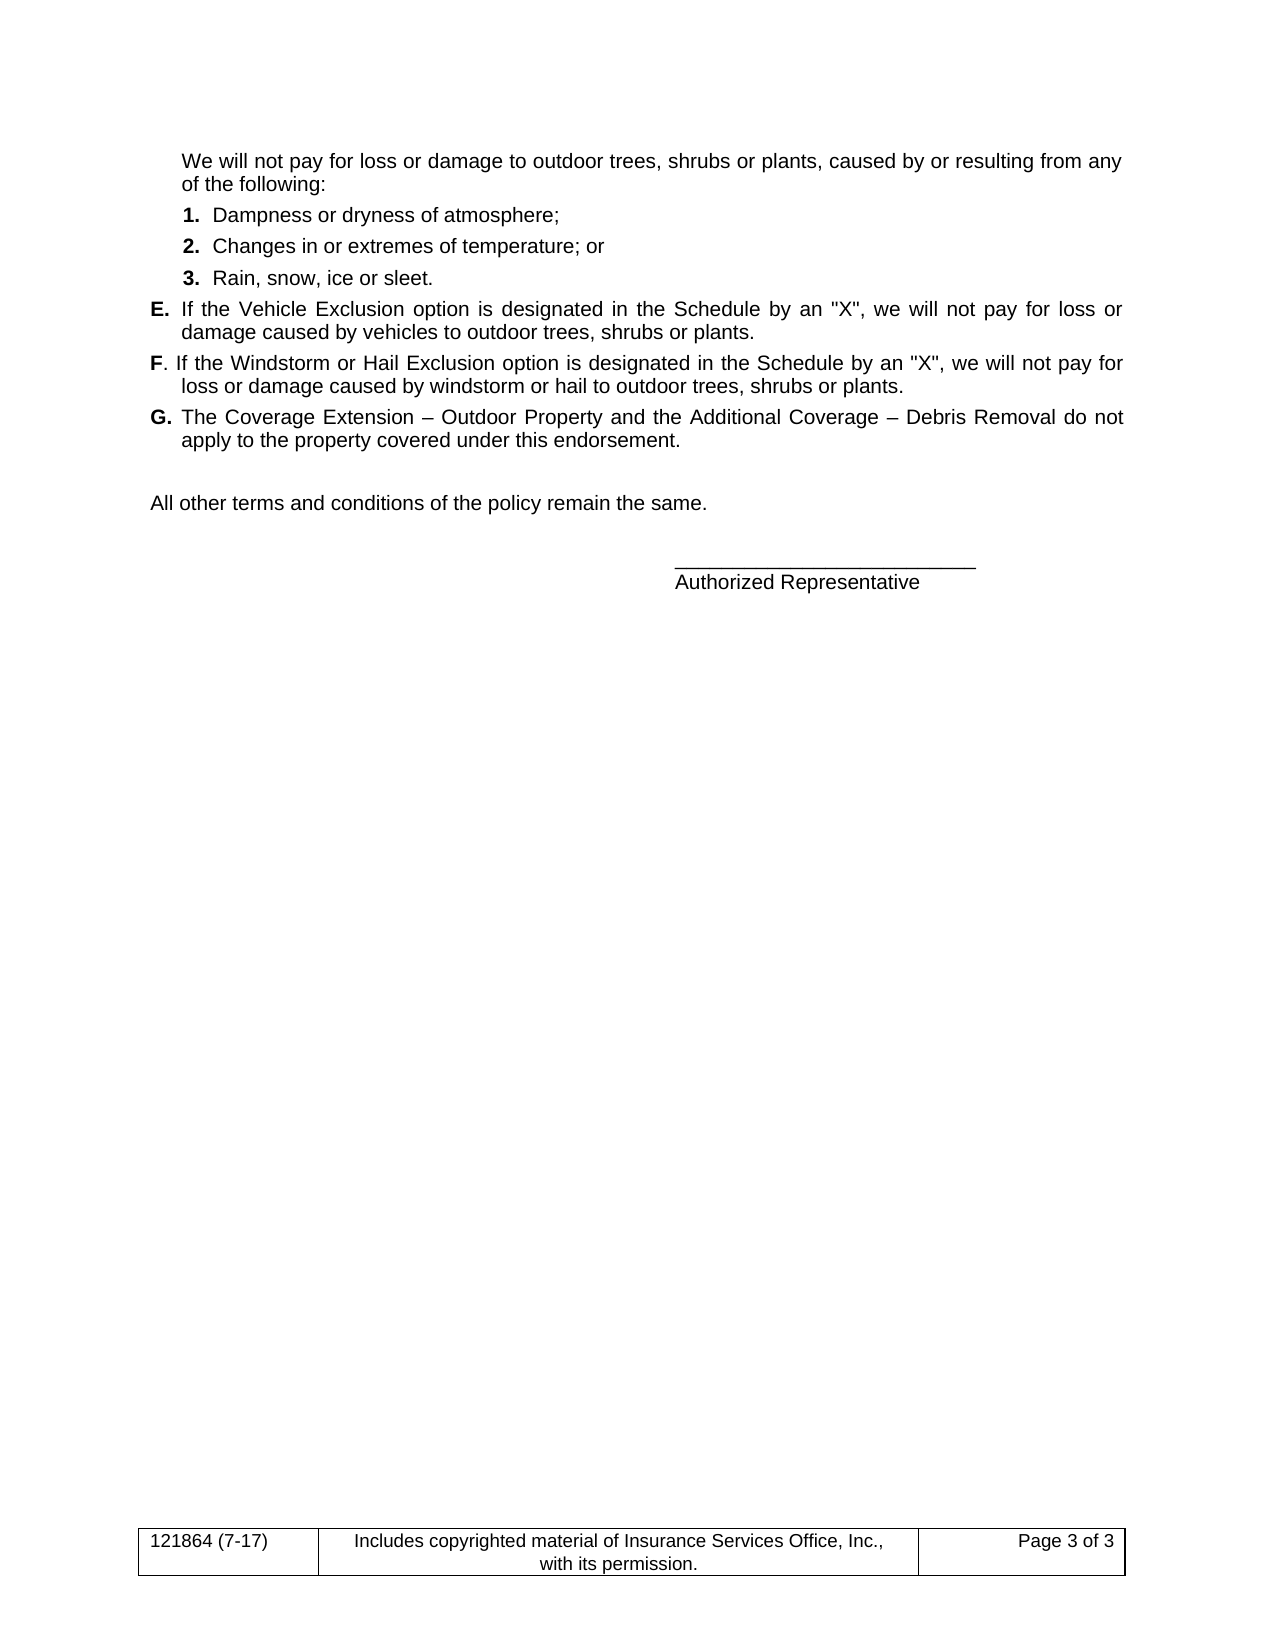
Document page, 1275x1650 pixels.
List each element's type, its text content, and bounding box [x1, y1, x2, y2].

text E. If the Vehicle Exclusion option is designated in the Schedule by an "X", we will not pay for loss or damage caused by vehicles to outdoor trees, shrubs or plants. [150, 298, 1125, 344]
text We will not pay for loss or damage to outdoor trees, shrubs or plants, caused by or resulting from any of the following: [181, 150, 1125, 196]
title __________________________ [150, 546, 1125, 570]
text Authorized Representative [150, 570, 1125, 594]
text 1. Dampness or dryness of atmosphere; [150, 204, 1125, 227]
text 3. Rain, snow, ice or sleet. [150, 267, 1125, 289]
text G. The Coverage Extension – Outdoor Property and the Additional Coverage – Debris Removal do not apply to the property covered under this endorsement. [150, 406, 1125, 452]
text F. If the Windstorm or Hail Exclusion option is designated in the Schedule by an "X", we will not pay for loss or damage caused by windstorm or hail to outdoor trees, shrubs or plants. [150, 352, 1125, 398]
text 2. Changes in or extremes of temperature; or [150, 235, 1125, 258]
text All other terms and conditions of the policy remain the same. [150, 492, 1125, 514]
